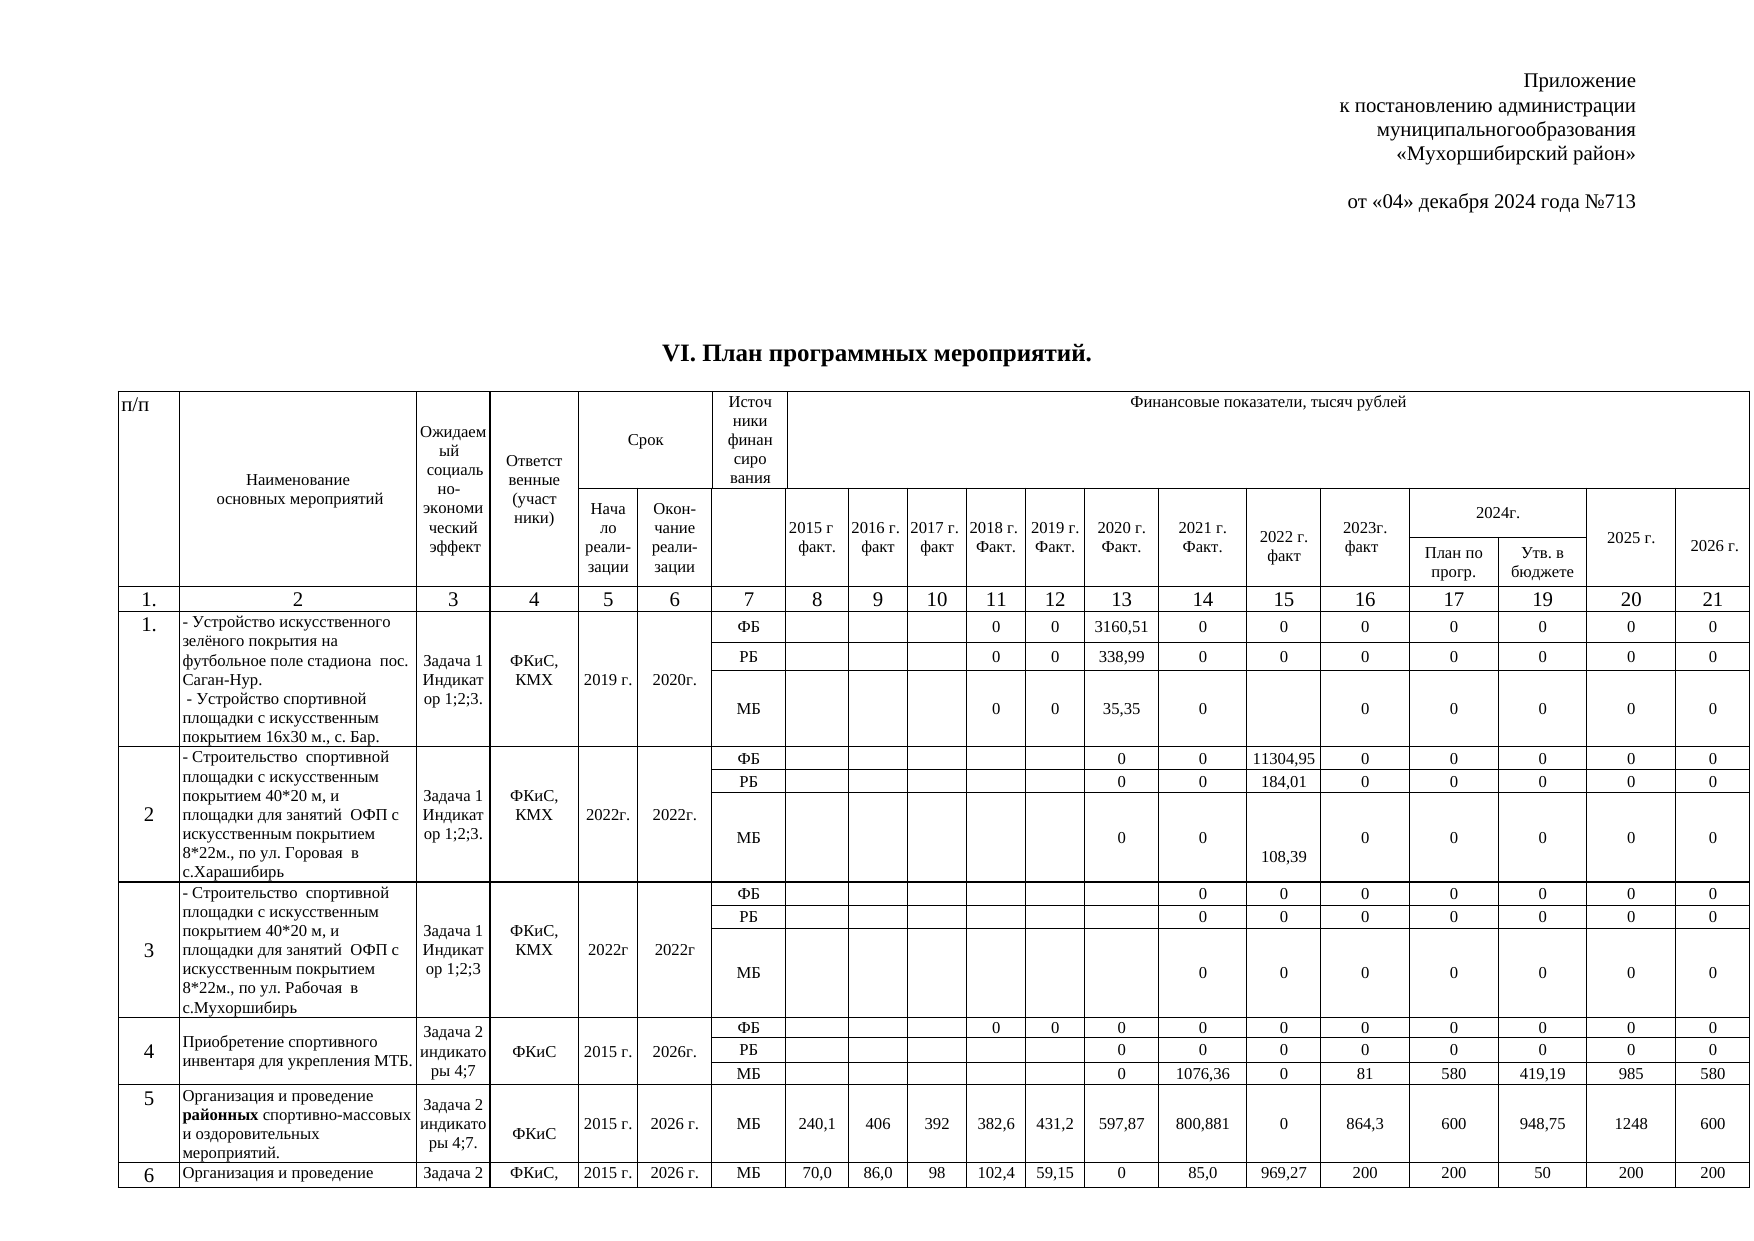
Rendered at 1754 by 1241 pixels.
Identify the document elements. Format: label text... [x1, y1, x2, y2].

table_cell [786, 906, 848, 927]
table_cell [786, 883, 848, 904]
table_cell Задача 1 Индикатор 1;2;3. [417, 747, 489, 881]
table_cell 17 [1410, 587, 1498, 611]
table_cell 0 [1499, 612, 1586, 642]
table_cell Задача 2 индикаторы 4;7 [417, 1018, 489, 1084]
table_cell 0 [1676, 612, 1749, 642]
table_cell 0 [967, 1018, 1025, 1037]
table_cell 0 [1676, 747, 1749, 769]
table_cell [849, 1063, 907, 1084]
table_cell 13 [1085, 587, 1158, 611]
table_cell [967, 1063, 1025, 1084]
table_cell 0 [1499, 770, 1586, 792]
table_cell 9 [849, 587, 907, 611]
table_cell 11304,95 [1247, 747, 1320, 769]
table_cell 6 [119, 1163, 179, 1187]
table_cell - Устройство искусственного зелёного покрытия на футбольное поле стадиона пос. Саган-Нур. - Устройство спортивной площадки с искусственным покрытием 16х30 м., с. Бар. [180, 612, 416, 746]
table_cell План по прогр. [1410, 538, 1498, 586]
table_cell [849, 883, 907, 904]
table_cell [1026, 793, 1084, 881]
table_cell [180, 1163, 416, 1187]
table_cell 0 [1085, 1163, 1158, 1187]
table_cell 0 [1587, 793, 1675, 881]
table_cell 0 [1085, 793, 1158, 881]
table_cell 0 [1410, 883, 1498, 904]
table_cell 10 [908, 587, 966, 611]
table_header п/п [119, 392, 179, 586]
table_cell - Строительство спортивной площадки с искусственным покрытием 40*20 м, и площадки для занятий ОФП с искусственным покрытием 8*22м., по ул. Горовая в с.Харашибирь [180, 747, 416, 881]
table_cell 600 [1676, 1085, 1749, 1162]
table_cell 0 [1499, 747, 1586, 769]
table_cell 0 [1587, 643, 1675, 669]
table_cell [849, 793, 907, 881]
table_cell [908, 747, 966, 769]
table_cell РБ [712, 643, 785, 669]
table_cell [967, 793, 1025, 881]
table_cell 1. [119, 587, 179, 611]
table_cell 597,87 [1085, 1085, 1158, 1162]
table_cell 81 [1321, 1063, 1409, 1084]
table_cell 2026 г. [638, 1163, 711, 1187]
table_cell Окон- чание реали- зации [638, 489, 711, 586]
table_cell 0 [1026, 1018, 1084, 1037]
table_cell ФКиС [491, 1018, 578, 1084]
table_cell 0 [1410, 747, 1498, 769]
table_cell ФКиС, КМХ [491, 883, 578, 1017]
table_cell 580 [1410, 1063, 1498, 1084]
table_cell 0 [1085, 1018, 1158, 1037]
table_cell МБ [712, 793, 785, 881]
table_cell 1076,36 [1159, 1063, 1246, 1084]
table_cell [908, 1063, 966, 1084]
table_cell [908, 1018, 966, 1037]
table_cell 2015 г. [579, 1163, 637, 1187]
text муниципальногообразования [118, 117, 1636, 141]
table_cell 0 [1410, 612, 1498, 642]
table_cell Организация и проведение районных спортивно-массовых и оздоровительных мероприятий. [180, 1085, 416, 1162]
table_cell 16 [1321, 587, 1409, 611]
table_cell 0 [1321, 1018, 1409, 1037]
table_cell 3 [417, 587, 489, 611]
table_header Ответст венные (участ ники) [491, 392, 578, 586]
table_cell 0 [967, 612, 1025, 642]
table_cell МБ [712, 929, 785, 1017]
table_cell 0 [1676, 770, 1749, 792]
table_cell ФКиС, КМХ [491, 747, 578, 881]
table_cell 2024г. [1410, 489, 1586, 537]
table_cell РБ [712, 906, 785, 927]
table_cell 35,35 [1085, 671, 1158, 746]
table_cell 0 [1026, 671, 1084, 746]
table_cell 184,01 [1247, 770, 1320, 792]
table_cell 948,75 [1499, 1085, 1586, 1162]
table_cell [786, 1038, 848, 1062]
table_cell 0 [1247, 1085, 1320, 1162]
table_cell [786, 747, 848, 769]
table_cell 3160,51 [1085, 612, 1158, 642]
table_cell 0 [1159, 883, 1246, 904]
table_cell 0 [1676, 671, 1749, 746]
table_cell 8 [786, 587, 848, 611]
table_cell 0 [967, 643, 1025, 669]
table_cell 0 [1587, 671, 1675, 746]
table_cell 200 [1410, 1163, 1498, 1187]
table_header Источ ники финан сиро вания [713, 392, 787, 487]
table_cell 0 [1159, 906, 1246, 927]
table_cell [849, 612, 907, 642]
table_cell 5 [579, 587, 637, 611]
table_cell 0 [1247, 1063, 1320, 1084]
table_cell 0 [1587, 1018, 1675, 1037]
table_cell 2022г [579, 883, 637, 1017]
table_cell Задача 1 Индикатор 1;2;3 [417, 883, 489, 1017]
table_cell РБ [712, 770, 785, 792]
table_cell 0 [1587, 929, 1675, 1017]
table_cell Утв. в бюджете [1499, 538, 1586, 586]
table_cell [849, 747, 907, 769]
table_cell МБ [712, 671, 785, 746]
table_cell 2026г. [638, 1018, 711, 1084]
table_cell 11 [967, 587, 1025, 611]
table_cell [786, 1018, 848, 1037]
table_cell [849, 1038, 907, 1062]
table_cell 0 [1676, 1018, 1749, 1037]
text Приложение [118, 68, 1636, 92]
table_cell 2022г. [638, 747, 711, 881]
text VI. План программных мероприятий. [118, 338, 1636, 367]
table_cell Нача ло реали-зации [579, 489, 637, 586]
table_cell 0 [1321, 643, 1409, 669]
table_cell 0 [1247, 883, 1320, 904]
table_cell 0 [1159, 612, 1246, 642]
table_cell 50 [1499, 1163, 1586, 1187]
table_cell 0 [1587, 770, 1675, 792]
table_cell 2023г. факт [1321, 489, 1409, 586]
table_cell 19 [1499, 587, 1586, 611]
table_cell 2022г [638, 883, 711, 1017]
table_cell МБ [712, 1163, 785, 1187]
table_cell [908, 1038, 966, 1062]
table_cell 0 [1587, 1038, 1675, 1062]
table_cell 0 [1499, 1018, 1586, 1037]
table_cell 200 [1587, 1163, 1675, 1187]
table_cell 600 [1410, 1085, 1498, 1162]
table_cell [786, 671, 848, 746]
table_cell 0 [1676, 793, 1749, 881]
table_cell МБ [712, 1085, 785, 1162]
table_cell 0 [1410, 671, 1498, 746]
table_cell [908, 906, 966, 927]
table_cell [908, 929, 966, 1017]
table_cell 406 [849, 1085, 907, 1162]
table_cell 0 [1159, 643, 1246, 669]
table_cell 0 [1587, 906, 1675, 927]
table_cell 14 [1159, 587, 1246, 611]
table_cell 2025 г. [1587, 489, 1675, 586]
table_cell 0 [1321, 671, 1409, 746]
table_cell 0 [1410, 793, 1498, 881]
table_cell 2022г. [579, 747, 637, 881]
table_cell 0 [1410, 643, 1498, 669]
table_cell 0 [1499, 793, 1586, 881]
table_header Финансовые показатели, тысяч рублей [788, 392, 1749, 487]
table_cell [908, 883, 966, 904]
table_cell [908, 770, 966, 792]
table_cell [417, 1163, 489, 1187]
table_cell 21 [1676, 587, 1749, 611]
table_cell [849, 906, 907, 927]
table_cell [1026, 906, 1084, 927]
table_cell РБ [712, 1038, 785, 1062]
table_cell - Строительство спортивной площадки с искусственным покрытием 40*20 м, и площадки для занятий ОФП с искусственным покрытием 8*22м., по ул. Рабочая в с.Мухоршибирь [180, 883, 416, 1017]
table_cell 0 [967, 671, 1025, 746]
table_cell [1026, 883, 1084, 904]
table_cell 985 [1587, 1063, 1675, 1084]
table_cell 108,39 [1247, 793, 1320, 881]
table_cell 0 [1676, 906, 1749, 927]
table_cell 2015 г факт. [786, 489, 848, 586]
table_cell 0 [1499, 1038, 1586, 1062]
table_cell 5 [119, 1085, 179, 1162]
table_cell 1. [119, 612, 179, 746]
table_cell 2019 г. [579, 612, 637, 746]
table_cell [908, 612, 966, 642]
table_cell [967, 883, 1025, 904]
table_cell 3 [119, 883, 179, 1017]
table_cell 2019 г. Факт. [1026, 489, 1084, 586]
table_cell 0 [1676, 883, 1749, 904]
table_cell 0 [1587, 612, 1675, 642]
table_cell [1026, 770, 1084, 792]
table_cell [1085, 929, 1158, 1017]
table_cell МБ [712, 1063, 785, 1084]
table_cell ФКиС [491, 1085, 578, 1162]
table_cell [1085, 883, 1158, 904]
table_cell 0 [1247, 612, 1320, 642]
table_cell 0 [1499, 883, 1586, 904]
text к постановлению администрации [118, 92, 1636, 117]
table_cell 0 [1159, 770, 1246, 792]
table_cell 2 [180, 587, 416, 611]
table_cell 0 [1085, 1063, 1158, 1084]
table_cell 2026 г. [1676, 489, 1749, 586]
table_cell [849, 1018, 907, 1037]
table_cell ФБ [712, 1018, 785, 1037]
table_cell 2016 г. факт [849, 489, 907, 586]
table_cell 2022 г. факт [1247, 489, 1320, 586]
table_cell 0 [1085, 770, 1158, 792]
table_cell [786, 643, 848, 669]
table_cell 0 [1499, 906, 1586, 927]
table_cell [1026, 1038, 1084, 1062]
table_cell 86,0 [849, 1163, 907, 1187]
table_cell 12 [1026, 587, 1084, 611]
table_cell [417, 1085, 489, 1162]
table_cell 0 [1159, 1038, 1246, 1062]
table_cell 200 [1321, 1163, 1409, 1187]
table_header Ожидаемый социально- экономический эффект [417, 392, 489, 586]
table_cell 419,19 [1499, 1063, 1586, 1084]
table_cell 392 [908, 1085, 966, 1162]
table_cell 0 [1587, 747, 1675, 769]
table_cell 0 [1247, 1018, 1320, 1037]
table_cell 0 [1321, 906, 1409, 927]
table_cell 431,2 [1026, 1085, 1084, 1162]
table_cell 0 [1410, 1038, 1498, 1062]
table_cell 0 [1321, 747, 1409, 769]
table_cell 0 [1159, 1018, 1246, 1037]
table_cell [967, 929, 1025, 1017]
table_cell [786, 770, 848, 792]
table_cell 0 [1676, 1038, 1749, 1062]
table_cell 85,0 [1159, 1163, 1246, 1187]
table_cell 2 [119, 747, 179, 881]
table_cell ФКиС, КМХ [491, 612, 578, 746]
table_cell [786, 1063, 848, 1084]
table_cell 864,3 [1321, 1085, 1409, 1162]
table_cell Приобретение спортивного инвентаря для укрепления МТБ. [180, 1018, 416, 1084]
table_cell 0 [1410, 1018, 1498, 1037]
table_cell 15 [1247, 587, 1320, 611]
text от «04» декабря 2024 года №713 [118, 189, 1636, 213]
table_cell 1248 [1587, 1085, 1675, 1162]
table_cell 0 [1410, 929, 1498, 1017]
table_cell [1026, 929, 1084, 1017]
table_cell 0 [1499, 929, 1586, 1017]
table_cell [786, 612, 848, 642]
table_cell 338,99 [1085, 643, 1158, 669]
table_cell 0 [1676, 643, 1749, 669]
table_cell 0 [1410, 906, 1498, 927]
table_cell 0 [1676, 929, 1749, 1017]
table_cell 59,15 [1026, 1163, 1084, 1187]
table_cell [1247, 671, 1320, 746]
table_cell 0 [1159, 747, 1246, 769]
table_cell [967, 770, 1025, 792]
table_cell [967, 906, 1025, 927]
table_cell 2018 г. Факт. [967, 489, 1025, 586]
table_cell 4 [119, 1018, 179, 1084]
table_cell 0 [1321, 883, 1409, 904]
table_cell 0 [1247, 906, 1320, 927]
table_cell 200 [1676, 1163, 1749, 1187]
table_cell 0 [1247, 1038, 1320, 1062]
table_cell 70,0 [786, 1163, 848, 1187]
table_cell 0 [1499, 643, 1586, 669]
table_cell [1026, 1063, 1084, 1084]
table_cell 382,6 [967, 1085, 1025, 1162]
table_cell [967, 1038, 1025, 1062]
table_cell 0 [1321, 770, 1409, 792]
table_cell 20 [1587, 587, 1675, 611]
table_cell [712, 489, 785, 586]
table_cell 0 [1321, 1038, 1409, 1062]
table_cell 0 [1321, 929, 1409, 1017]
table_cell [1026, 747, 1084, 769]
table_cell 0 [1321, 793, 1409, 881]
table_cell 0 [1410, 770, 1498, 792]
table_header Наименование основных мероприятий [180, 392, 416, 586]
table_cell 7 [712, 587, 785, 611]
table_cell ФБ [712, 883, 785, 904]
table_cell [849, 929, 907, 1017]
table_cell [786, 929, 848, 1017]
table_cell 2021 г. Факт. [1159, 489, 1246, 586]
table_cell 0 [1085, 1038, 1158, 1062]
table_cell 0 [1499, 671, 1586, 746]
table_cell 800,881 [1159, 1085, 1246, 1162]
table_cell 0 [1247, 929, 1320, 1017]
table_cell [908, 643, 966, 669]
table_cell 0 [1587, 883, 1675, 904]
table_cell [1085, 906, 1158, 927]
table_cell [786, 793, 848, 881]
table_cell [908, 793, 966, 881]
table_cell ФБ [712, 747, 785, 769]
table_cell 240,1 [786, 1085, 848, 1162]
table_cell 2020 г. Факт. [1085, 489, 1158, 586]
table_cell 0 [1321, 612, 1409, 642]
table_cell 4 [491, 587, 578, 611]
table_cell 969,27 [1247, 1163, 1320, 1187]
table_cell [849, 770, 907, 792]
table_cell [967, 747, 1025, 769]
table_cell 102,4 [967, 1163, 1025, 1187]
text «Мухоршибирский район» [118, 141, 1636, 165]
table_cell 6 [638, 587, 711, 611]
table_cell [849, 671, 907, 746]
table_cell 0 [1026, 612, 1084, 642]
table_cell [849, 643, 907, 669]
table_cell 98 [908, 1163, 966, 1187]
table_cell [908, 671, 966, 746]
table_cell 0 [1085, 747, 1158, 769]
table_cell 0 [1159, 793, 1246, 881]
table_cell ФКиС, инструк тора [491, 1163, 578, 1187]
table_cell Задача 1 Индикатор 1;2;3. [417, 612, 489, 746]
table_cell 2020г. [638, 612, 711, 746]
table_cell 2026 г. [638, 1085, 711, 1162]
table_cell 0 [1026, 643, 1084, 669]
table_cell 580 [1676, 1063, 1749, 1084]
table_cell 0 [1159, 929, 1246, 1017]
table_cell 2017 г. факт [908, 489, 966, 586]
table_cell 0 [1247, 643, 1320, 669]
table_cell ФБ [712, 612, 785, 642]
table_cell 0 [1159, 671, 1246, 746]
table_cell 2015 г. [579, 1018, 637, 1084]
table_header Срок [579, 392, 712, 487]
table_cell 2015 г. [579, 1085, 637, 1162]
